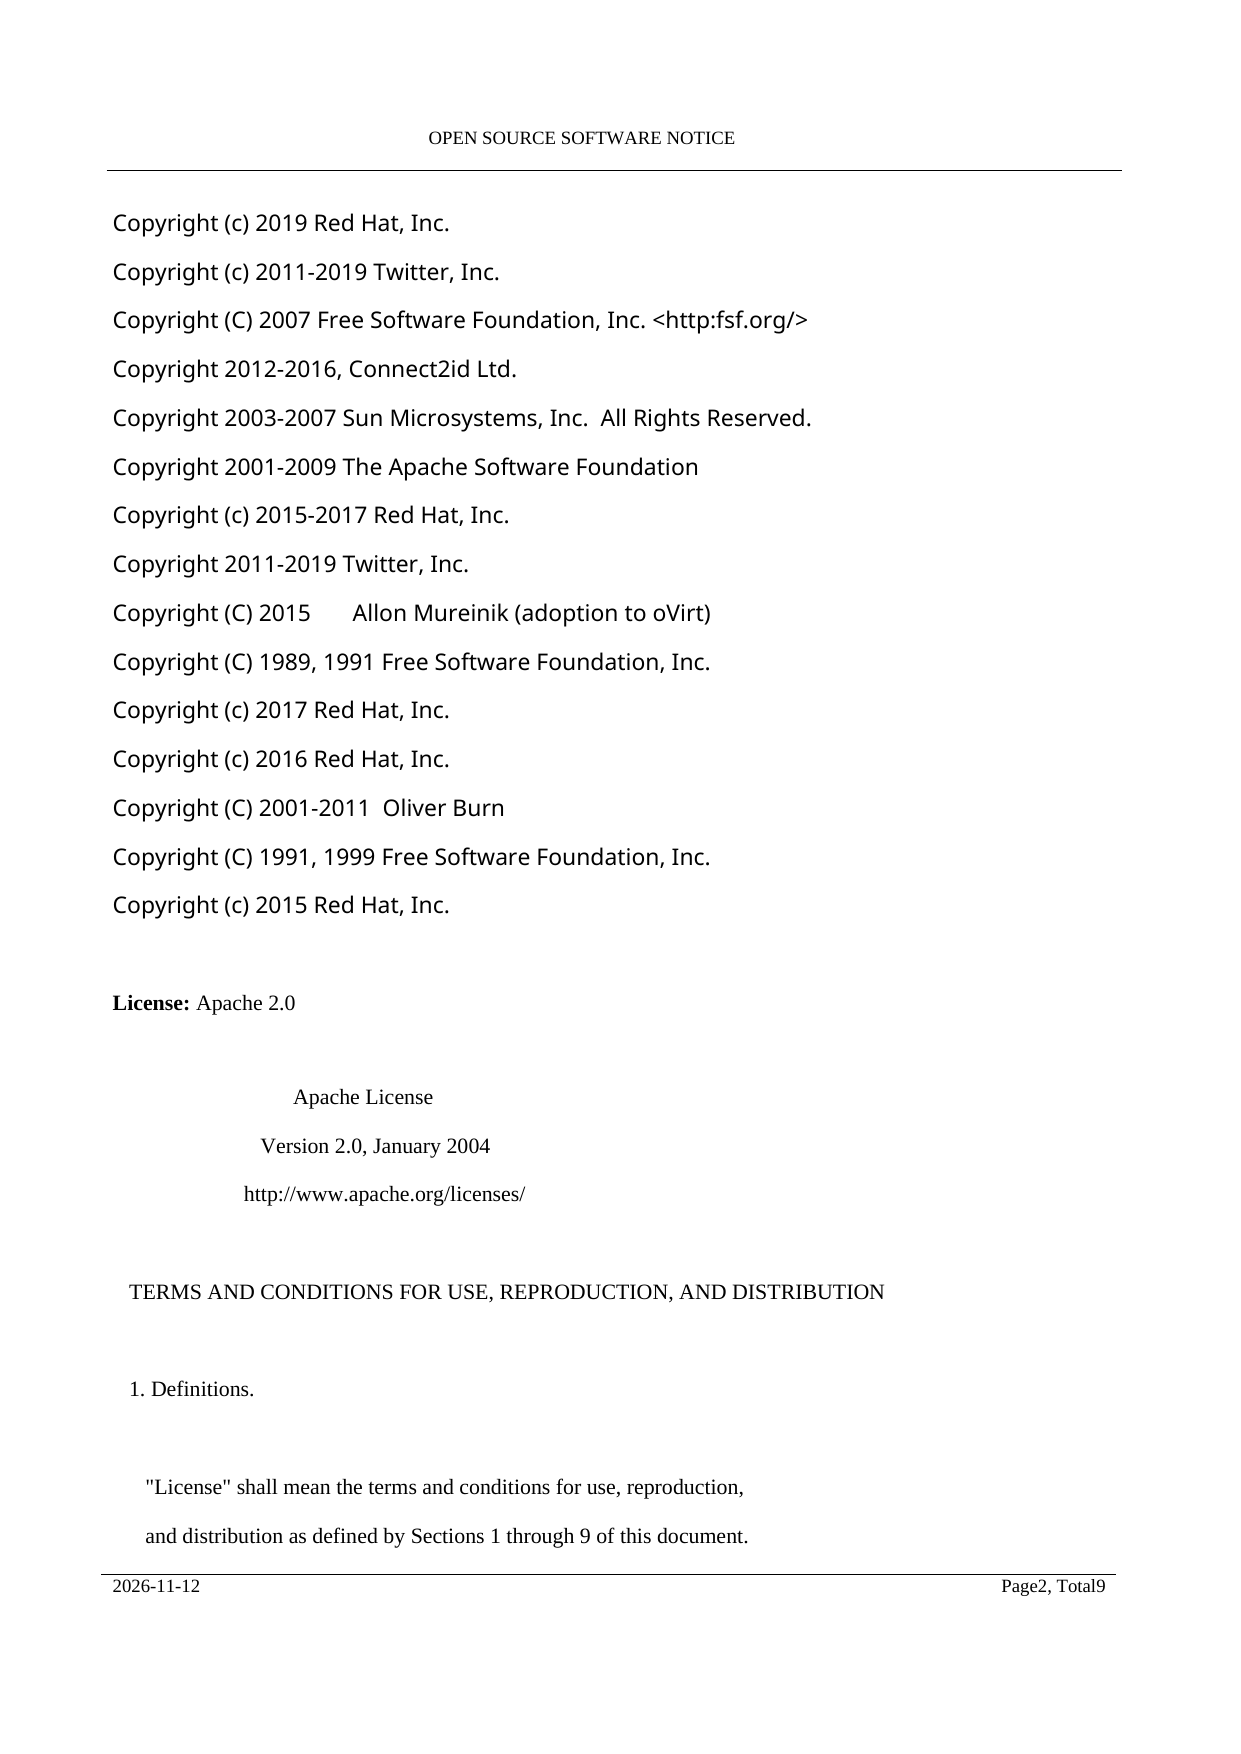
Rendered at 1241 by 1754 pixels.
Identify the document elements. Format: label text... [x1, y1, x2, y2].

text License: Apache 2.0 [112, 986, 1128, 1019]
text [112, 1031, 1128, 1551]
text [112, 206, 1128, 970]
